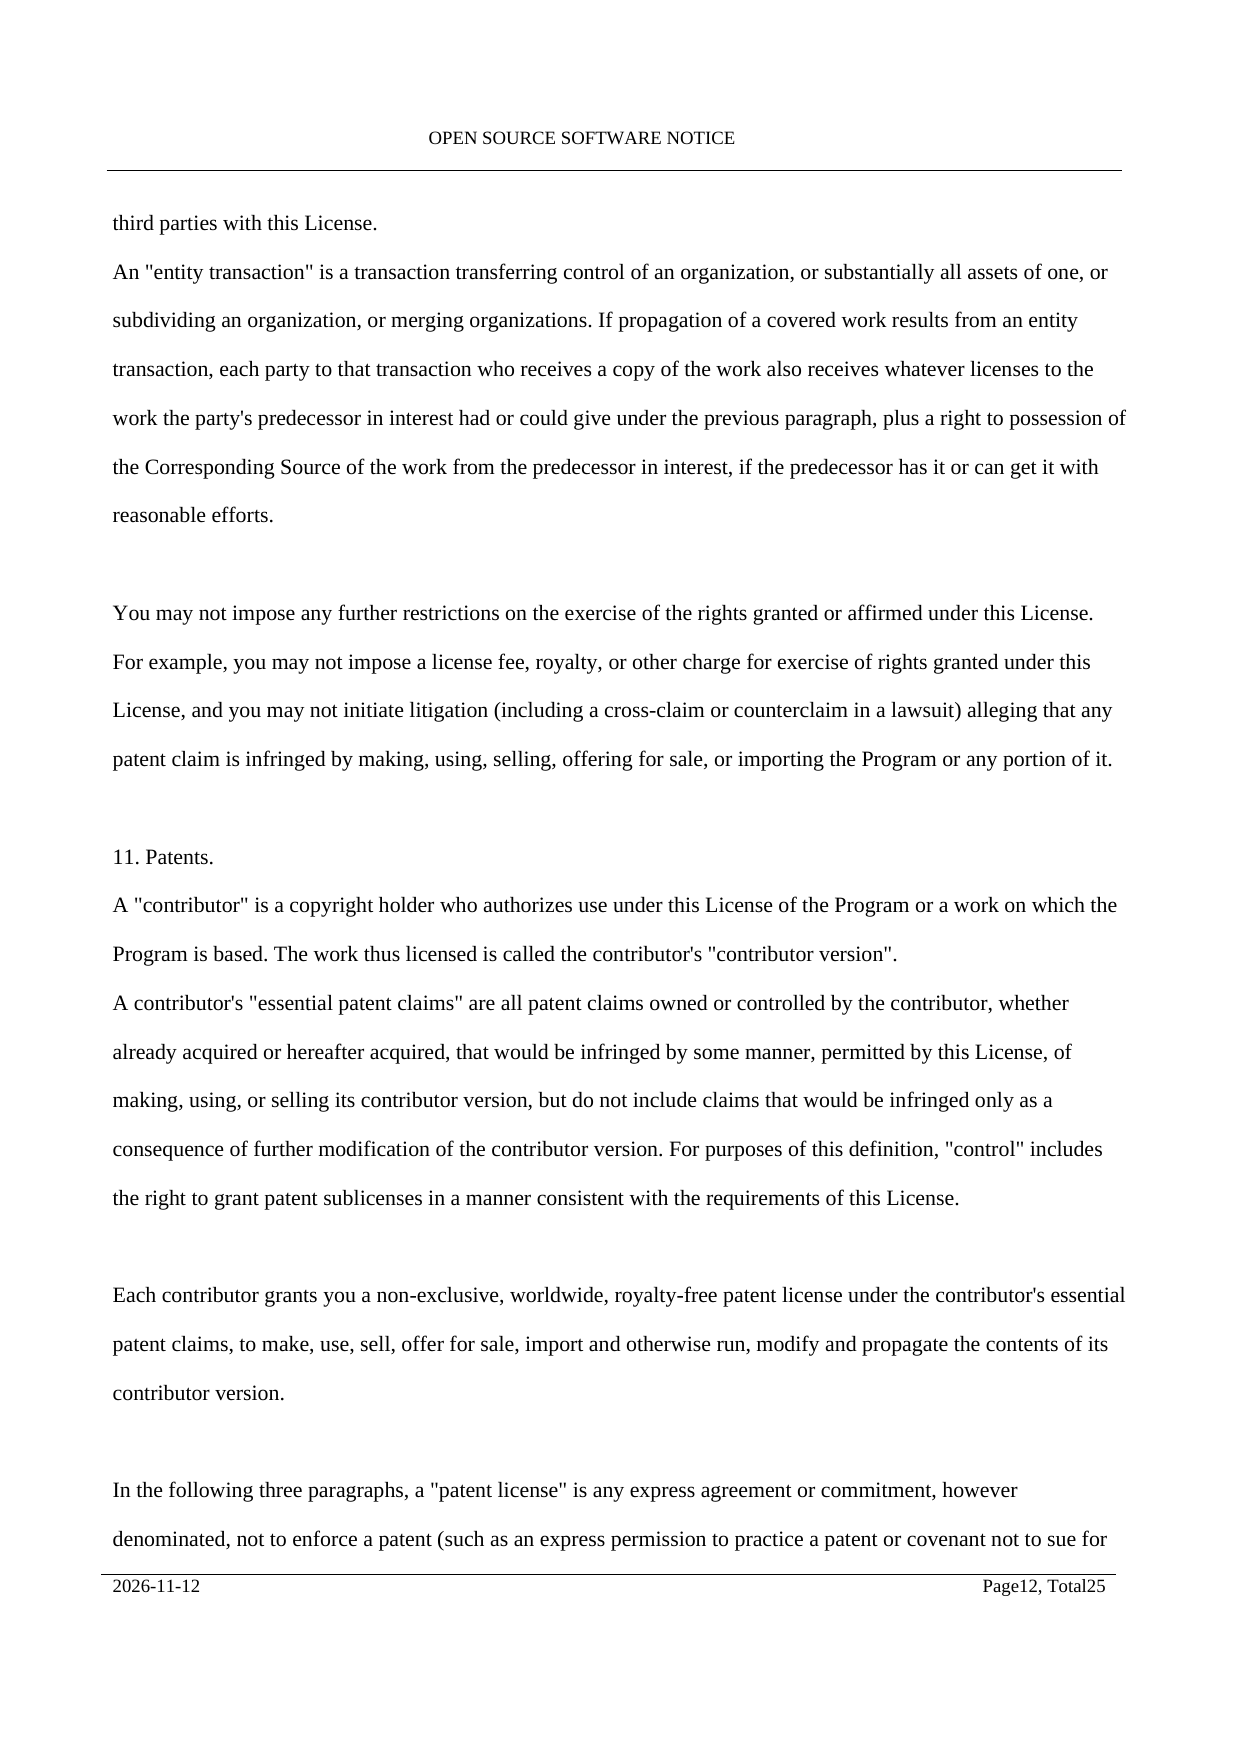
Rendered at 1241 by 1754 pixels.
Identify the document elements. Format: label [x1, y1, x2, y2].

text [112, 206, 1128, 1555]
